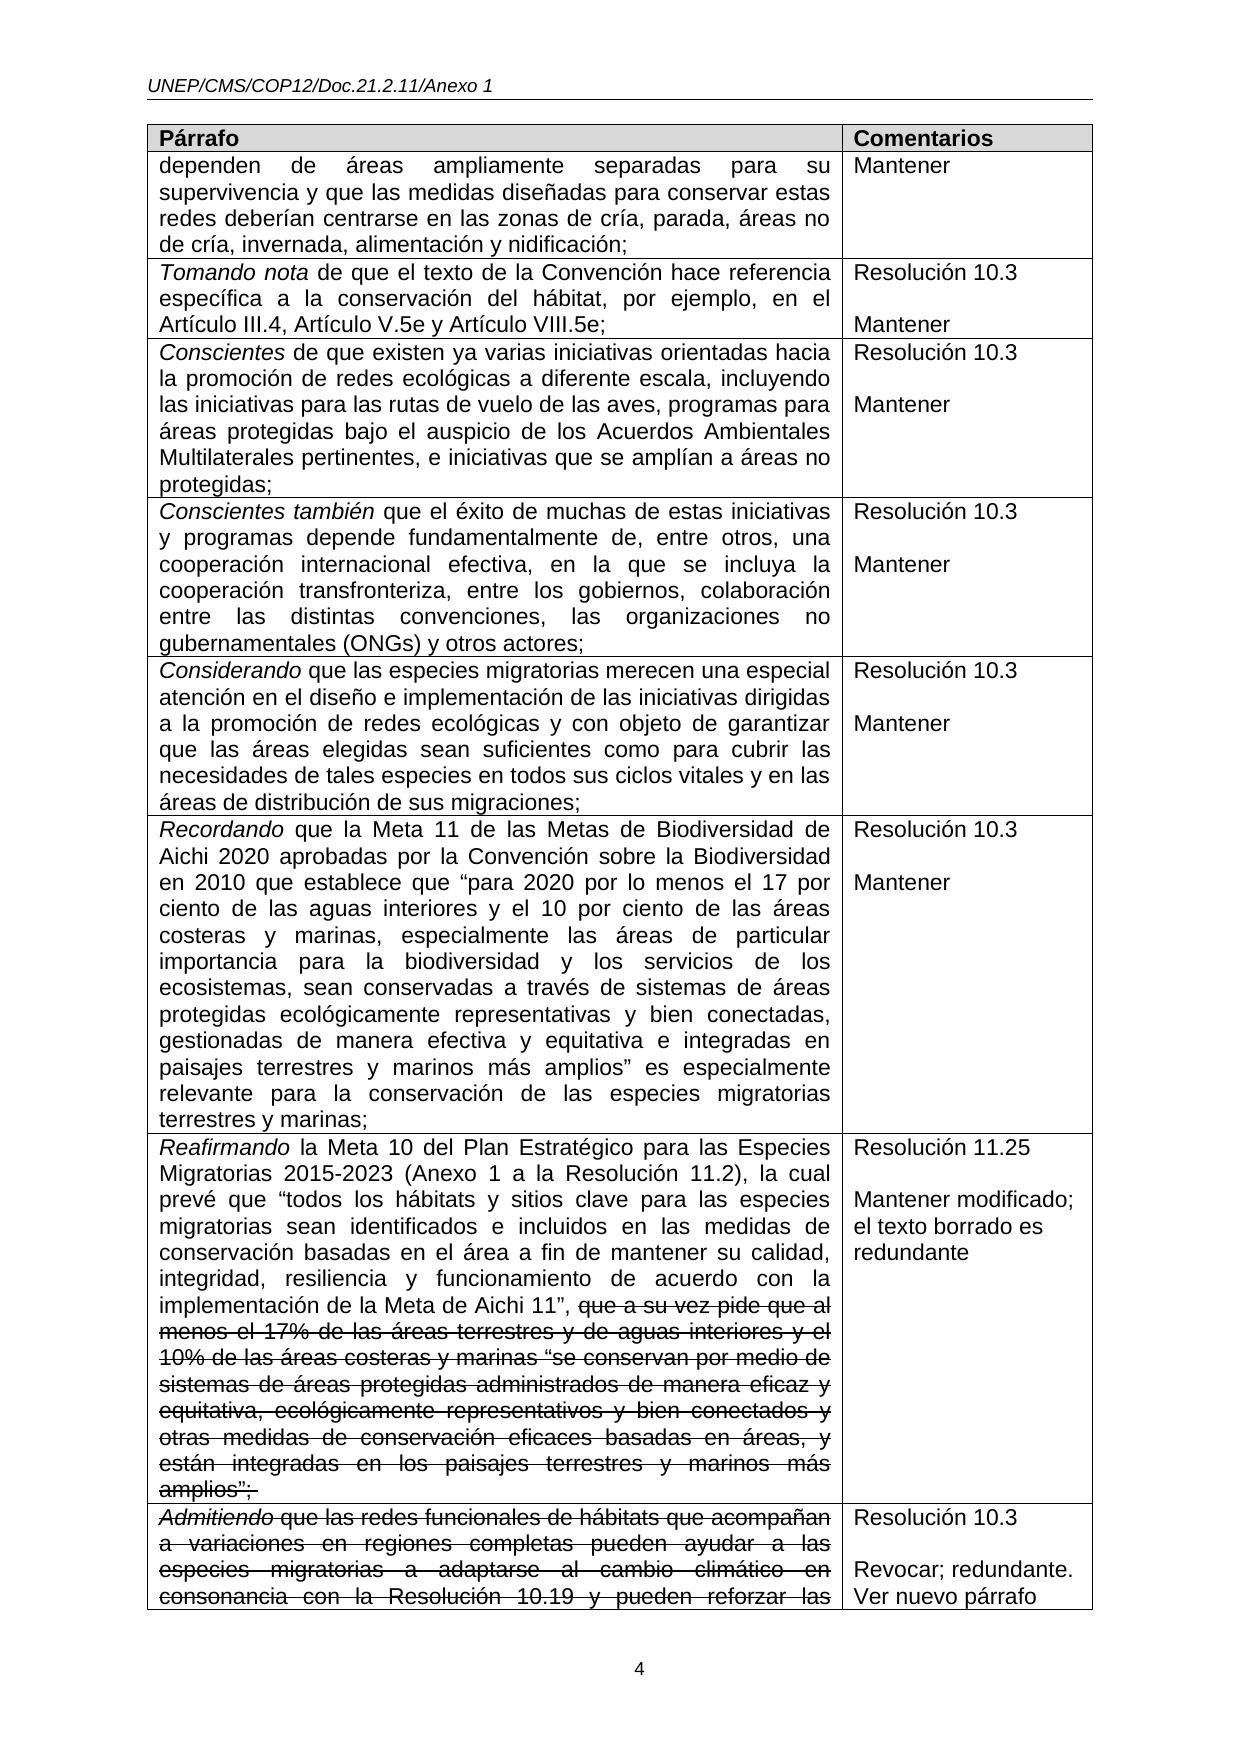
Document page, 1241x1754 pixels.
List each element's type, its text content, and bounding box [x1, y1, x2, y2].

table_cell Considerando que las especies migratorias merecen una especial atención en el diseño e implementación de las iniciativas dirigidas a la promoción de redes ecológicas y con objeto de garantizar que las áreas elegidas sean suficientes como para cubrir las necesidades de tales especies en todos sus ciclos vitales y en las áreas de distribución de sus migraciones; [148, 657, 842, 815]
table_cell Resolución 10.3 Mantener [843, 152, 1092, 258]
table_cell Tomando nota de que el texto de la Convención hace referencia específica a la conservación del hábitat, por ejemplo, en el Artículo III.4, Artículo V.5e y Artículo VIII.5e; [148, 259, 842, 338]
table_header Párrafo [148, 125, 842, 151]
table_cell Resolución 11.25 Mantener modificado; el texto borrado es redundante [843, 1134, 1092, 1502]
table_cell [148, 1504, 842, 1609]
table_cell Conscientes también que el éxito de muchas de estas iniciativas y programas depende fundamentalmente de, entre otros, una cooperación internacional efectiva, en la que se incluya la cooperación transfronteriza, entre los gobiernos, colaboración entre las distintas convenciones, las organizaciones no gubernamentales (ONGs) y otros actores; [148, 498, 842, 656]
table_cell Conscientes de que existen ya varias iniciativas orientadas hacia la promoción de redes ecológicas a diferente escala, incluyendo las iniciativas para las rutas de vuelo de las aves, programas para áreas protegidas bajo el auspicio de los Acuerdos Ambientales Multilaterales pertinentes, e iniciativas que se amplían a áreas no protegidas; [148, 339, 842, 497]
table_cell Recordando que la Meta 11 de las Metas de Biodiversidad de Aichi 2020 aprobadas por la Convención sobre la Biodiversidad en 2010 que establece que “para 2020 por lo menos el 17 por ciento de las aguas interiores y el 10 por ciento de las áreas costeras y marinas, especialmente las áreas de particular importancia para la biodiversidad y los servicios de los ecosistemas, sean conservadas a través de sistemas de áreas protegidas ecológicamente representativas y bien conectadas, gestionadas de manera efectiva y equitativa e integradas en paisajes terrestres y marinos más amplios” es especialmente relevante para la conservación de las especies migratorias terrestres y marinas; [148, 816, 842, 1132]
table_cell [843, 1504, 1092, 1609]
table_cell Resolución 10.3 Mantener [843, 816, 1092, 1132]
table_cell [148, 152, 842, 258]
table_cell Reafirmando la Meta 10 del Plan Estratégico para las Especies Migratorias 2015-2023 (Anexo 1 a la Resolución 11.2), la cual prevé que “todos los hábitats y sitios clave para las especies migratorias sean identificados e incluidos en las medidas de conservación basadas en el área a fin de mantener su calidad, integridad, resiliencia y funcionamiento de acuerdo con la implementación de la Meta de Aichi 11”, que a su vez pide que al menos el 17% de las áreas terrestres y de aguas interiores y el 10% de las áreas costeras y marinas “se conservan por medio de sistemas de áreas protegidas administrados de manera eficaz y equitativa, ecológicamente representativos y bien conectados y otras medidas de conservación eficaces basadas en áreas, y están integradas en los paisajes terrestres y marinos más amplios”; [148, 1134, 842, 1502]
table_cell Resolución 10.3 Mantener [843, 339, 1092, 497]
table_header Comentarios [843, 125, 1092, 151]
table_cell Resolución 10.3 Mantener [843, 498, 1092, 656]
table_cell Resolución 10.3 Mantener [843, 657, 1092, 815]
table_cell Resolución 10.3 Mantener [843, 259, 1092, 338]
